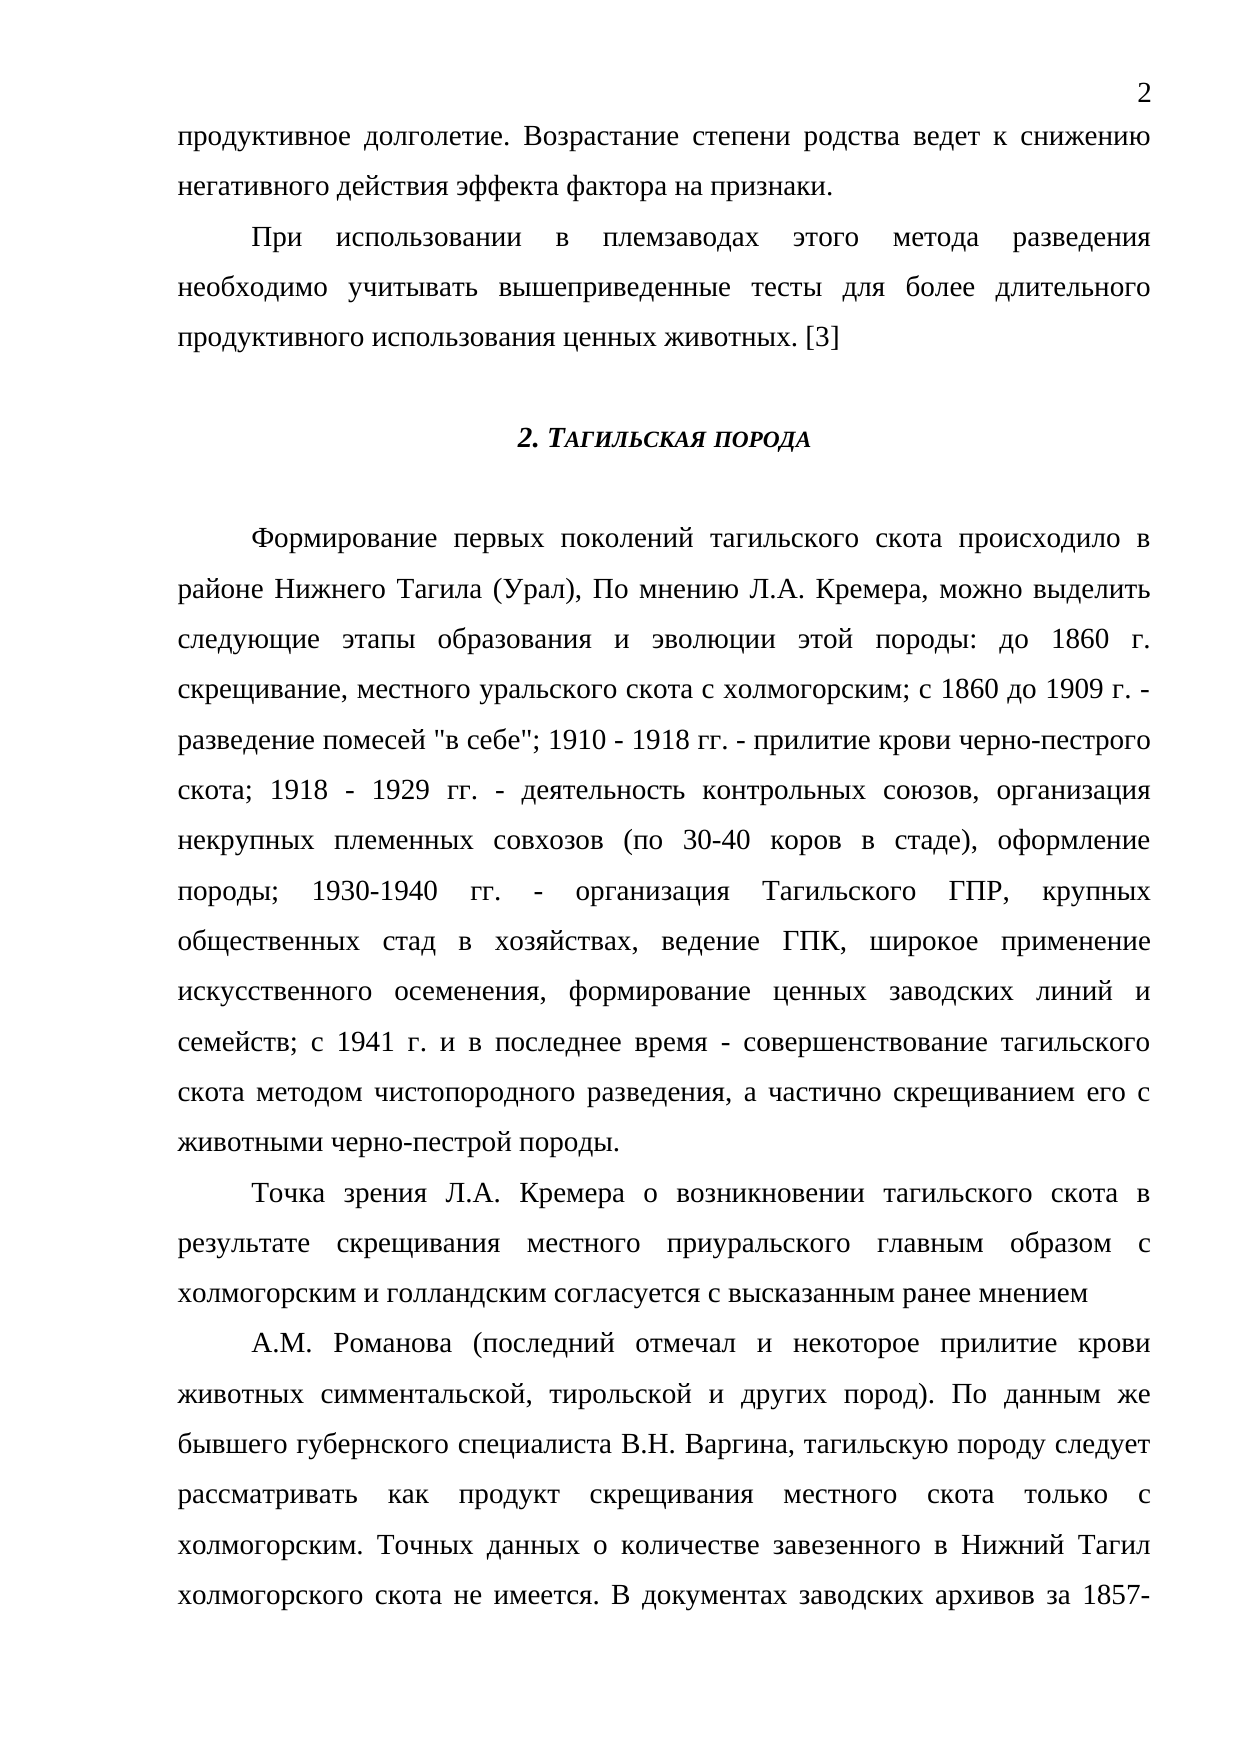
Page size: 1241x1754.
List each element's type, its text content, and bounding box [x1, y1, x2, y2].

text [177, 1326, 1152, 1611]
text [177, 118, 1152, 202]
subtitle 2. Тагильская порода [177, 420, 1152, 453]
text При использовании в племзаводах этого метода разведения необходимо учитывать вышеприведенные тесты для более длительного продуктивного использования ценных животных. [3] [177, 219, 1152, 353]
text Формирование первых поколений тагильского скота происходило в районе Нижнего Тагила (Урал), По мнению Л.А. Кремера, можно выделить следующие этапы образования и эволюции этой породы: до 1860 г. скрещивание, местного уральского скота с холмогорским; с 1860 до 1909 г. - разведение помесей "в себе"; 1910 - 1918 гг. - прилитие крови черно-пестрого скота; 1918 - 1929 гг. - деятельность контрольных союзов, организация некрупных племенных совхозов (по 30-40 коров в стаде), оформление породы; 1930-1940 гг. - организация Тагильского ГПР, крупных общественных стад в хозяйствах, ведение ГПК, широкое применение искусственного осеменения, формирование ценных заводских линий и семейств; с 1941 г. и в последнее время - совершенствование тагильского скота методом чистопородного разведения, а частично скрещиванием его с животными черно-пестрой породы. [177, 521, 1152, 1158]
text Точка зрения Л.А. Кремера о возникновении тагильского скота в результате скрещивания местного приуральского главным образом с холмогорским и голландским согласуется с высказанным ранее мнением [177, 1175, 1152, 1309]
